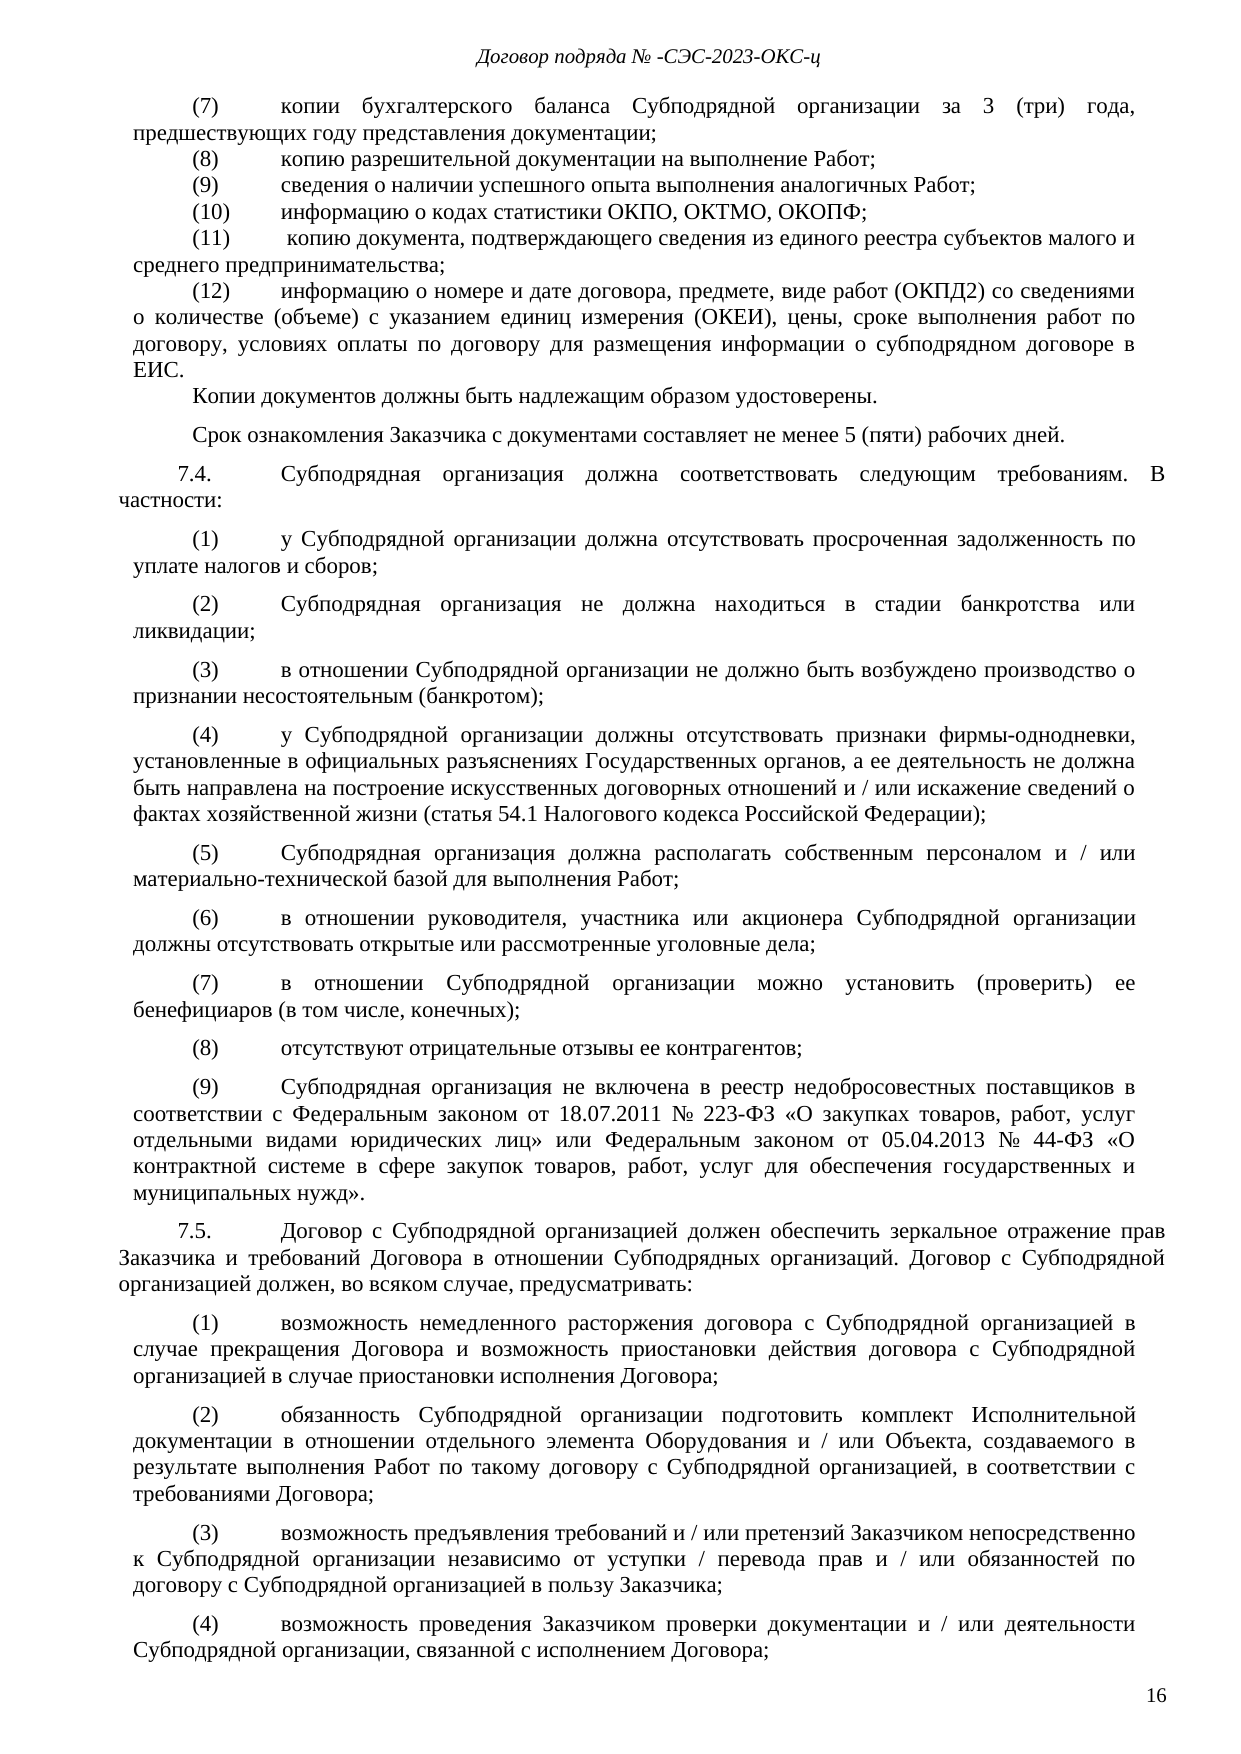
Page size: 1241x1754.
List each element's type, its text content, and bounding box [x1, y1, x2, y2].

list Копии документов должны быть надлежащим образом удостоверены. [133, 382, 1137, 409]
text отсутствуют отрицательные отзывы ее контрагентов; [133, 1034, 1137, 1061]
text в отношении руководителя, участника или акционера Субподрядной организации должны отсутствовать открытые или рассмотренные уголовные дела; [133, 904, 1137, 957]
text Субподрядная организация не должна находиться в стадии банкротства или ликвидации; [133, 591, 1137, 643]
text у Субподрядной организации должна отсутствовать просроченная задолженность по уплате налогов и сборов; [133, 525, 1137, 578]
list Срок ознакомления Заказчика с документами составляет не менее 5 (пяти) рабочих дней. [133, 421, 1137, 448]
text сведения о наличии успешного опыта выполнения аналогичных Работ; [133, 172, 1137, 198]
text возможность немедленного расторжения договора с Субподрядной организацией в случае прекращения Договора и возможность приостановки действия договора с Субподрядной организацией в случае приостановки исполнения Договора; [133, 1309, 1137, 1388]
text копию разрешительной документации на выполнение Работ; [133, 145, 1137, 172]
text Субподрядная организация не включена в реестр недобросовестных поставщиков в соответствии с Федеральным законом от 18.07.2011 № 223-ФЗ «О закупках товаров, работ, услуг отдельными видами юридических лиц» или Федеральным законом от 05.04.2013 № 44-ФЗ «О контрактной системе в сфере закупок товаров, работ, услуг для обеспечения государственных и муниципальных нужд». [133, 1073, 1137, 1205]
text Договор с Субподрядной организацией должен обеспечить зеркальное отражение прав Заказчика и требований Договора в отношении Субподрядных организаций. Договор с Субподрядной организацией должен, во всяком случае, предусматривать: [118, 1218, 1167, 1297]
text обязанность Субподрядной организации подготовить комплект Исполнительной документации в отношении отдельного элемента Оборудования и / или Объекта, создаваемого в результате выполнения Работ по такому договору с Субподрядной организацией, в соответствии с требованиями Договора; [133, 1401, 1137, 1506]
text информацию о номере и дате договора, предмете, виде работ (ОКПД2) со сведениями о количестве (объеме) с указанием единиц измерения (ОКЕИ), цены, сроке выполнения работ по договору, условиях оплаты по договору для размещения информации о субподрядном договоре в ЕИС. [133, 277, 1137, 382]
text возможность предъявления требований и / или претензий Заказчиком непосредственно к Субподрядной организации независимо от уступки / перевода прав и / или обязанностей по договору с Субподрядной организацией в пользу Заказчика; [133, 1519, 1137, 1598]
text возможность проведения Заказчиком проверки документации и / или деятельности Субподрядной организации, связанной с исполнением Договора; [133, 1610, 1137, 1663]
text в отношении Субподрядной организации можно установить (проверить) ее бенефициаров (в том числе, конечных); [133, 969, 1137, 1022]
text у Субподрядной организации должны отсутствовать признаки фирмы-однодневки, установленные в официальных разъяснениях Государственных органов, а ее деятельность не должна быть направлена на построение искусственных договорных отношений и / или искажение сведений о фактах хозяйственной жизни (статья 54.1 Налогового кодекса Российской Федерации); [133, 721, 1137, 826]
text копии бухгалтерского баланса Субподрядной организации за 3 (три) года, предшествующих году представления документации; [133, 92, 1137, 145]
text в отношении Субподрядной организации не должно быть возбуждено производство о признании несостоятельным (банкротом); [133, 656, 1137, 708]
text копию документа, подтверждающего сведения из единого реестра субъектов малого и среднего предпринимательства; [133, 224, 1137, 277]
text Субподрядная организация должна располагать собственным персоналом и / или материально-технической базой для выполнения Работ; [133, 839, 1137, 892]
text Субподрядная организация должна соответствовать следующим требованиям. В частности: [118, 460, 1167, 513]
text информацию о кодах статистики ОКПО, ОКТМО, ОКОПФ; [133, 198, 1137, 224]
